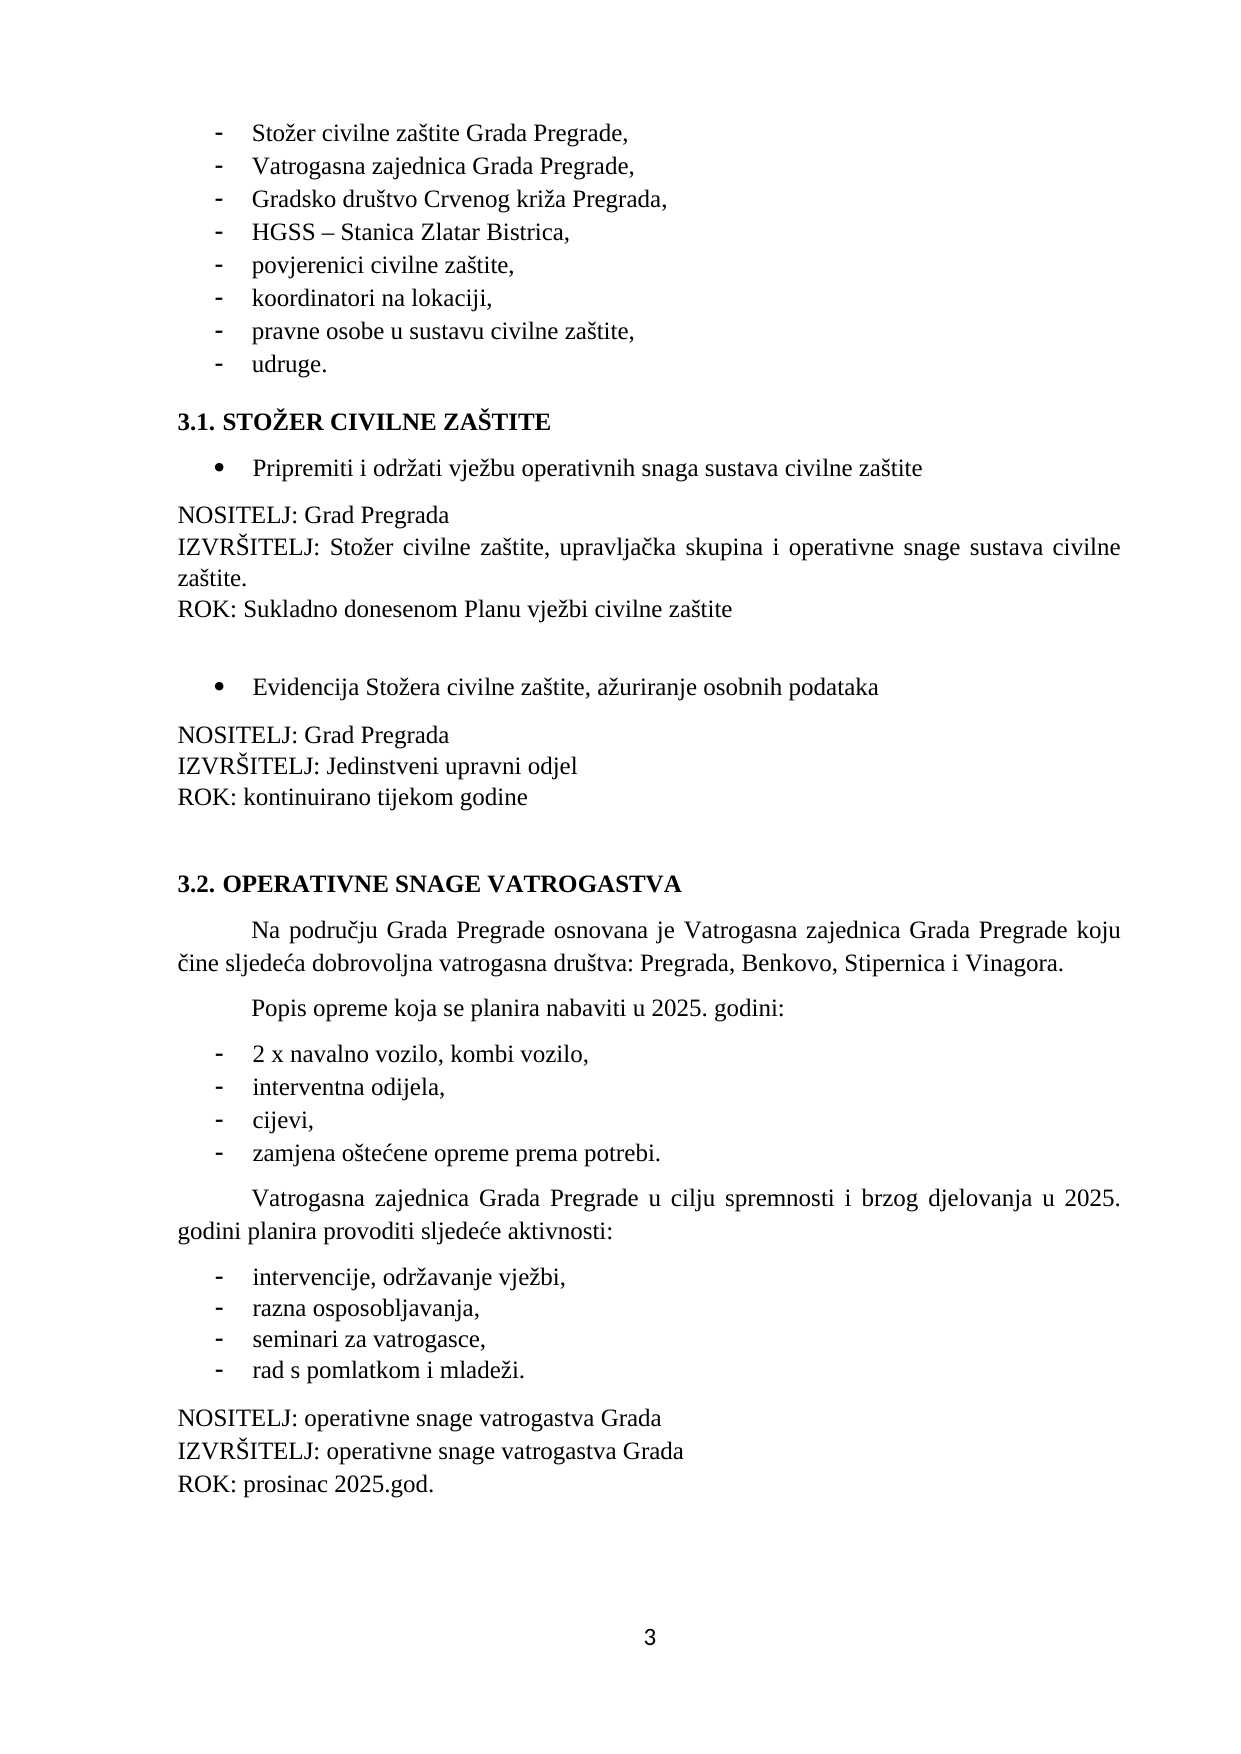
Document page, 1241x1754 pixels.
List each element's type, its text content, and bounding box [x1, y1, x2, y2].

text ROK: kontinuirano tijekom godine [177, 782, 1122, 811]
list rad s pomlatkom i mladeži. [215, 1355, 1122, 1384]
text IZVRŠITELJ: Stožer civilne zaštite, upravljačka skupina i operativne snage sustava civilne zaštite. [177, 532, 1122, 591]
text IZVRŠITELJ: Jedinstveni upravni odjel [177, 751, 1122, 780]
list pravne osobe u sustavu civilne zaštite, [214, 316, 1122, 345]
list intervencije, održavanje vježbi, [215, 1262, 1122, 1291]
list povjerenici civilne zaštite, [214, 250, 1122, 279]
text NOSITELJ: Grad Pregrada [177, 720, 1122, 749]
list Evidencija Stožera civilne zaštite, ažuriranje osobnih podataka [215, 672, 1122, 701]
list koordinatori na lokaciji, [214, 283, 1122, 312]
list Pripremiti i održati vježbu operativnih snaga sustava civilne zaštite [215, 453, 1122, 482]
list Stožer civilne zaštite Grada Pregrade, [214, 118, 1122, 147]
text Vatrogasna zajednica Grada Pregrade u cilju spremnosti i brzog djelovanja u 2025. godini planira provoditi sljedeće aktivnosti: [177, 1183, 1122, 1245]
list 2 x navalno vozilo, kombi vozilo, [215, 1039, 1122, 1068]
list Gradsko društvo Crvenog križa Pregrada, [214, 184, 1122, 213]
text NOSITELJ: operativne snage vatrogastva Grada [177, 1403, 1122, 1432]
subtitle OPERATIVNE SNAGE VATROGASTVA [177, 869, 1122, 898]
list Vatrogasna zajednica Grada Pregrade, [214, 151, 1122, 180]
text ROK: Sukladno donesenom Planu vježbi civilne zaštite [177, 594, 1122, 622]
list seminari za vatrogasce, [215, 1324, 1122, 1353]
list zamjena oštećene opreme prema potrebi. [215, 1138, 1122, 1167]
list udruge. [214, 349, 1122, 378]
subtitle STOŽER CIVILNE ZAŠTITE [177, 407, 1122, 436]
text IZVRŠITELJ: operativne snage vatrogastva Grada [177, 1436, 1122, 1464]
list razna osposobljavanja, [215, 1293, 1122, 1322]
list cijevi, [215, 1105, 1122, 1134]
text NOSITELJ: Grad Pregrada [177, 501, 1122, 529]
list interventna odijela, [215, 1072, 1122, 1101]
text ROK: prosinac 2025.god. [177, 1469, 1122, 1498]
text Na području Grada Pregrade osnovana je Vatrogasna zajednica Grada Pregrade koju čine sljedeća dobrovoljna vatrogasna društva: Pregrada, Benkovo, Stipernica i Vinagora. [177, 915, 1122, 977]
list HGSS – Stanica Zlatar Bistrica, [214, 217, 1122, 246]
text Popis opreme koja se planira nabaviti u 2025. godini: [177, 993, 1122, 1022]
